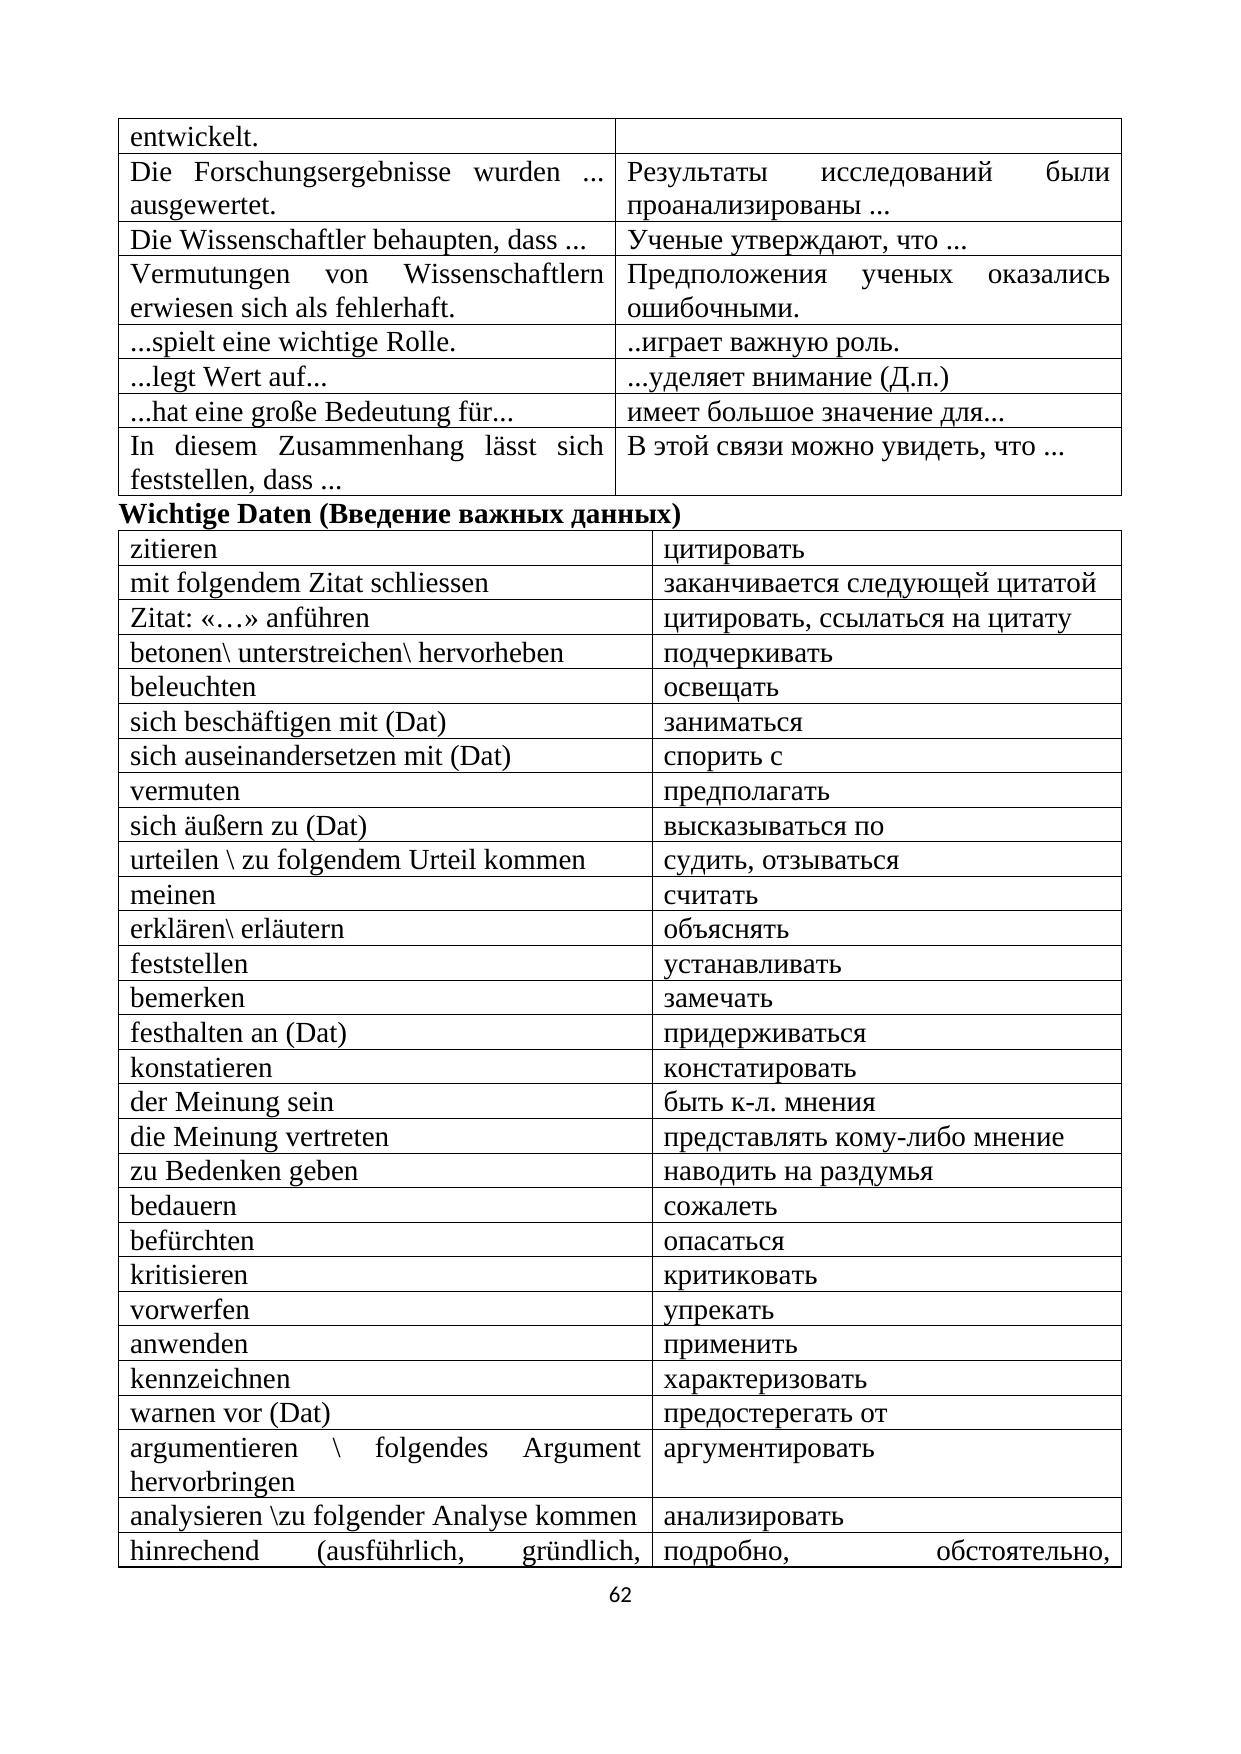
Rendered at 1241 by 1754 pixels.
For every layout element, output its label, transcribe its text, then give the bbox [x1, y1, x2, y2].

table_cell Ученые утверждают, что ... [616, 222, 1121, 255]
table_cell быть к-л. мнения [653, 1084, 1121, 1118]
table_cell Zitat: «…» anführen [119, 600, 652, 634]
table_cell mit folgendem Zitat schliessen [119, 566, 652, 599]
table_cell ..играет важную роль. [616, 325, 1121, 358]
table_cell применить [653, 1326, 1121, 1360]
table_cell объяснять [653, 911, 1121, 945]
table_cell критиковать [653, 1257, 1121, 1291]
table_cell характеризовать [653, 1361, 1121, 1394]
table_cell vorwerfen [119, 1292, 652, 1325]
table_cell констатировать [653, 1050, 1121, 1083]
table_cell bedauern [119, 1188, 652, 1222]
table_cell kritisieren [119, 1257, 652, 1291]
table_header zitieren [119, 531, 652, 564]
table_cell имеет большое значение для... [616, 394, 1121, 427]
table_header цитировать [653, 531, 1121, 564]
table_cell sich beschäftigen mit (Dat) [119, 704, 652, 737]
table_cell ...уделяет внимание (Д.п.) [616, 359, 1121, 393]
table_cell befürchten [119, 1223, 652, 1256]
table_cell сожалеть [653, 1188, 1121, 1222]
table_cell die Meinung vertreten [119, 1119, 652, 1152]
table_cell bemerken [119, 981, 652, 1014]
table_cell спорить с [653, 739, 1121, 772]
table_cell anwenden [119, 1326, 652, 1360]
table_cell ...hat eine große Bedeutung für... [119, 394, 615, 427]
table_cell Vermutungen von Wissenschaftlern erwiesen sich als fehlerhaft. [119, 256, 615, 323]
table_cell считать [653, 877, 1121, 910]
table_cell ...legt Wert auf... [119, 359, 615, 393]
table_cell beleuchten [119, 669, 652, 703]
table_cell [119, 119, 615, 153]
table_cell В этой связи можно увидеть, что ... [616, 428, 1121, 495]
table_cell vermuten [119, 773, 652, 807]
table_cell Результаты исследований были проанализированы ... [616, 154, 1121, 221]
table_cell ...spielt eine wichtige Rolle. [119, 325, 615, 358]
table_cell судить, отзываться [653, 842, 1121, 876]
table_cell освещать [653, 669, 1121, 703]
table_cell betonen\ unterstreichen\ hervorheben [119, 635, 652, 668]
table_cell kennzeichnen [119, 1361, 652, 1394]
table_cell цитировать, ссылаться на цитату [653, 600, 1121, 634]
table_cell analysieren \zu folgender Analyse kommen [119, 1498, 652, 1532]
table_cell опасаться [653, 1223, 1121, 1256]
table_cell придерживаться [653, 1015, 1121, 1049]
table_cell Die Forschungsergebnisse wurden ... ausgewertet. [119, 154, 615, 221]
table_cell argumentieren \ folgendes Argument hervorbringen [119, 1430, 652, 1497]
table_cell der Meinung sein [119, 1084, 652, 1118]
table_cell erklären\ erläutern [119, 911, 652, 945]
table_cell представлять кому-либо мнение [653, 1119, 1121, 1152]
table_cell warnen vor (Dat) [119, 1396, 652, 1429]
table_cell feststellen [119, 946, 652, 979]
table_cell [616, 119, 1121, 153]
table_cell аргументировать [653, 1430, 1121, 1497]
table_cell urteilen \ zu folgendem Urteil kommen [119, 842, 652, 876]
table_cell подчеркивать [653, 635, 1121, 668]
table_cell высказываться по [653, 808, 1121, 841]
table_cell закaнчивается следующей цитатой [653, 566, 1121, 599]
table_cell замечать [653, 981, 1121, 1014]
table_cell устанавливать [653, 946, 1121, 979]
table_cell festhalten an (Dat) [119, 1015, 652, 1049]
table_cell Предположения ученых оказались ошибочными. [616, 256, 1121, 323]
table_cell упрекать [653, 1292, 1121, 1325]
table_cell предполагать [653, 773, 1121, 807]
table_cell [653, 1533, 1121, 1566]
table_cell zu Bedenken geben [119, 1154, 652, 1187]
table_cell sich äußern zu (Dat) [119, 808, 652, 841]
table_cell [119, 1533, 652, 1566]
table_cell In diesem Zusammenhang lässt sich feststellen, dass ... [119, 428, 615, 495]
table_cell sich auseinandersetzen mit (Dat) [119, 739, 652, 772]
table_cell Die Wissenschaftler behaupten, dass ... [119, 222, 615, 255]
table_cell konstatieren [119, 1050, 652, 1083]
table_cell заниматься [653, 704, 1121, 737]
table_cell наводить на раздумья [653, 1154, 1121, 1187]
text Wichtige Daten (Введение важных данных) [118, 496, 1122, 530]
table_cell meinen [119, 877, 652, 910]
table_cell анализировать [653, 1498, 1121, 1532]
table_cell предостерегать от [653, 1396, 1121, 1429]
